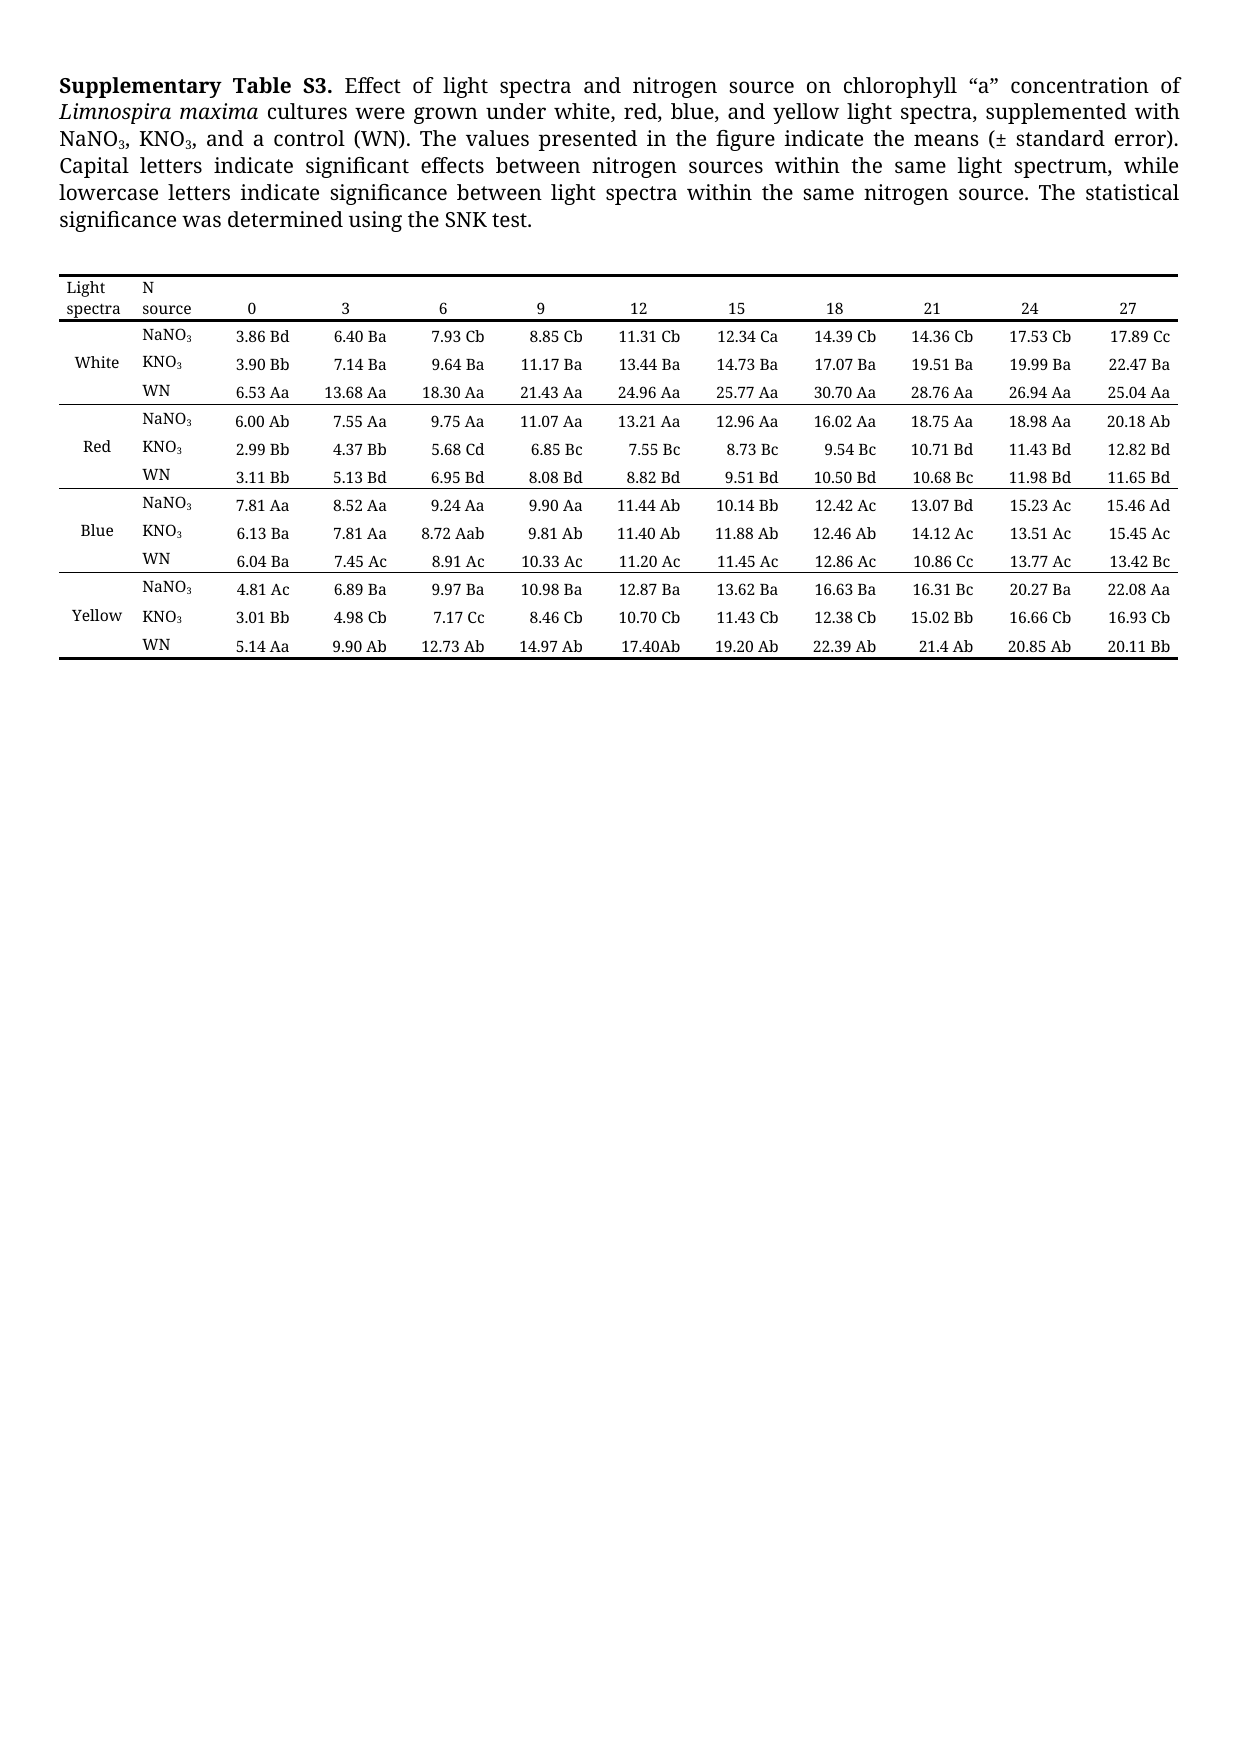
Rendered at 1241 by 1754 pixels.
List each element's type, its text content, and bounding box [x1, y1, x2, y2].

table_cell NaNO3 [135, 322, 207, 347]
table_cell NaNO3 [135, 405, 207, 432]
table_cell 11.17 Ba [492, 347, 590, 375]
table_cell 9.81 Ab [492, 516, 590, 544]
table_cell Blue [59, 489, 135, 572]
table_cell 17.07 Ba [786, 347, 883, 375]
table_cell 16.63 Ba [786, 573, 883, 600]
table_cell 7.55 Aa [297, 405, 394, 432]
table_cell 12.46 Ab [786, 516, 883, 544]
table_cell 4.81 Ac [207, 573, 297, 600]
table_cell 11.40 Ab [590, 516, 688, 544]
table_cell WN [135, 629, 207, 657]
table_cell 7.81 Aa [207, 489, 297, 516]
table_cell 25.04 Aa [1079, 375, 1177, 403]
table_cell 5.14 Aa [207, 629, 297, 657]
table_cell 13.68 Aa [297, 375, 394, 403]
table_cell NaNO3 [135, 489, 207, 516]
table_cell 11.44 Ab [590, 489, 688, 516]
table_cell 11.65 Bd [1079, 460, 1177, 488]
table_cell 26.94 Aa [981, 375, 1078, 403]
table_cell 9.75 Aa [394, 405, 492, 432]
table_cell 15.02 Bb [884, 600, 981, 628]
table_cell 19.51 Ba [884, 347, 981, 375]
table_cell 5.68 Cd [394, 432, 492, 460]
table_cell 21.4 Ab [884, 629, 981, 657]
table_cell 10.70 Cb [590, 600, 688, 628]
table_header 27 [1079, 277, 1177, 319]
table_cell 14.36 Cb [884, 322, 981, 347]
table_cell 11.43 Cb [688, 600, 786, 628]
table_cell 8.82 Bd [590, 460, 688, 488]
table_cell 10.68 Bc [884, 460, 981, 488]
table_cell 10.71 Bd [884, 432, 981, 460]
table_cell 15.46 Ad [1079, 489, 1177, 516]
table_cell 9.97 Ba [394, 573, 492, 600]
table_cell 7.55 Bc [590, 432, 688, 460]
table_cell 6.89 Ba [297, 573, 394, 600]
table_header 3 [297, 277, 394, 319]
table_cell 12.86 Ac [786, 544, 883, 572]
table_cell 12.96 Aa [688, 405, 786, 432]
table_cell 10.50 Bd [786, 460, 883, 488]
table_cell 8.46 Cb [492, 600, 590, 628]
table_cell 18.30 Aa [394, 375, 492, 403]
table_cell KNO3 [135, 516, 207, 544]
table_header 0 [207, 277, 297, 319]
table_cell 7.81 Aa [297, 516, 394, 544]
table_cell 8.73 Bc [688, 432, 786, 460]
table_cell 11.07 Aa [492, 405, 590, 432]
table_cell 22.47 Ba [1079, 347, 1177, 375]
table_cell 6.40 Ba [297, 322, 394, 347]
table_cell 6.13 Ba [207, 516, 297, 544]
table_cell 4.98 Cb [297, 600, 394, 628]
table_cell 6.85 Bc [492, 432, 590, 460]
table_cell 12.87 Ba [590, 573, 688, 600]
table_cell 28.76 Aa [884, 375, 981, 403]
table_cell 9.64 Ba [394, 347, 492, 375]
table_cell NaNO3 [135, 573, 207, 600]
table_cell 3.90 Bb [207, 347, 297, 375]
table_cell KNO3 [135, 432, 207, 460]
table_cell 19.99 Ba [981, 347, 1078, 375]
table_cell 18.75 Aa [884, 405, 981, 432]
table_cell 14.97 Ab [492, 629, 590, 657]
table_cell 17.89 Cc [1079, 322, 1177, 347]
table_cell 24.96 Aa [590, 375, 688, 403]
table_cell 13.77 Ac [981, 544, 1078, 572]
table_cell 11.88 Ab [688, 516, 786, 544]
table_cell 8.85 Cb [492, 322, 590, 347]
table_cell 8.08 Bd [492, 460, 590, 488]
table_header N source [135, 277, 207, 319]
table_cell 9.24 Aa [394, 489, 492, 516]
table_cell 7.93 Cb [394, 322, 492, 347]
table_cell Red [59, 405, 135, 488]
table_cell 6.95 Bd [394, 460, 492, 488]
table_cell 18.98 Aa [981, 405, 1078, 432]
table_cell 13.42 Bc [1079, 544, 1177, 572]
table_cell 10.86 Cc [884, 544, 981, 572]
table_cell WN [135, 544, 207, 572]
table_cell 12.73 Ab [394, 629, 492, 657]
table_cell 6.04 Ba [207, 544, 297, 572]
table_cell 12.34 Ca [688, 322, 786, 347]
table_cell 3.86 Bd [207, 322, 297, 347]
table_cell 22.08 Aa [1079, 573, 1177, 600]
table_cell 21.43 Aa [492, 375, 590, 403]
table_cell 3.11 Bb [207, 460, 297, 488]
table_cell 11.98 Bd [981, 460, 1078, 488]
table_cell 10.14 Bb [688, 489, 786, 516]
table_cell 9.90 Ab [297, 629, 394, 657]
table_cell 20.27 Ba [981, 573, 1078, 600]
table_cell 14.73 Ba [688, 347, 786, 375]
table_cell 10.33 Ac [492, 544, 590, 572]
table_cell 15.23 Ac [981, 489, 1078, 516]
text Supplementary Table S3. Effect of light spectra and nitrogen source on chlorophyll “a” concentration of Limnospira maxima cultures were grown under white, red, blue, and yellow light spectra, supplemented with NaNO3, KNO3, and a control (WN). The values presented in the figure indicate the means (± standard error). Capital letters indicate significant effects between nitrogen sources within the same light spectrum, while lowercase letters indicate significance between light spectra within the same nitrogen source. The statistical significance was determined using the SNK test. [59, 72, 1181, 234]
table_cell 10.98 Ba [492, 573, 590, 600]
table_cell 12.82 Bd [1079, 432, 1177, 460]
table_cell 11.45 Ac [688, 544, 786, 572]
table_cell 8.52 Aa [297, 489, 394, 516]
table_cell 7.45 Ac [297, 544, 394, 572]
table_cell 6.53 Aa [207, 375, 297, 403]
table_cell 9.54 Bc [786, 432, 883, 460]
table_cell 4.37 Bb [297, 432, 394, 460]
table_cell WN [135, 375, 207, 403]
table_cell 20.18 Ab [1079, 405, 1177, 432]
table_cell 20.11 Bb [1079, 629, 1177, 657]
table_cell 16.93 Cb [1079, 600, 1177, 628]
table_cell 8.72 Aab [394, 516, 492, 544]
table_cell 12.42 Ac [786, 489, 883, 516]
table_cell 11.20 Ac [590, 544, 688, 572]
table_cell 19.20 Ab [688, 629, 786, 657]
table_cell 13.07 Bd [884, 489, 981, 516]
table_cell 13.51 Ac [981, 516, 1078, 544]
table_cell 16.31 Bc [884, 573, 981, 600]
table_header 15 [688, 277, 786, 319]
table_cell 16.66 Cb [981, 600, 1078, 628]
table_cell 9.51 Bd [688, 460, 786, 488]
table_cell 16.02 Aa [786, 405, 883, 432]
table_header 9 [492, 277, 590, 319]
table_cell 3.01 Bb [207, 600, 297, 628]
table_cell 9.90 Aa [492, 489, 590, 516]
table_cell 5.13 Bd [297, 460, 394, 488]
table_cell 11.43 Bd [981, 432, 1078, 460]
table_cell 30.70 Aa [786, 375, 883, 403]
table_header 12 [590, 277, 688, 319]
table_cell 25.77 Aa [688, 375, 786, 403]
table_header 24 [981, 277, 1078, 319]
table_cell 11.31 Cb [590, 322, 688, 347]
table_cell 7.14 Ba [297, 347, 394, 375]
table_cell 7.17 Cc [394, 600, 492, 628]
table_cell 6.00 Ab [207, 405, 297, 432]
table_header Light spectra [59, 277, 135, 319]
table_cell 14.12 Ac [884, 516, 981, 544]
table_cell 8.91 Ac [394, 544, 492, 572]
table_cell KNO3 [135, 600, 207, 628]
table_cell 2.99 Bb [207, 432, 297, 460]
table_cell Yellow [59, 573, 135, 657]
table_header 18 [786, 277, 883, 319]
table_cell 15.45 Ac [1079, 516, 1177, 544]
table_cell White [59, 322, 135, 403]
table_cell 14.39 Cb [786, 322, 883, 347]
table_cell 12.38 Cb [786, 600, 883, 628]
table_header 21 [884, 277, 981, 319]
table_cell 22.39 Ab [786, 629, 883, 657]
table_cell 17.53 Cb [981, 322, 1078, 347]
table_cell 17.40Ab [590, 629, 688, 657]
table_cell 13.62 Ba [688, 573, 786, 600]
table_cell 13.44 Ba [590, 347, 688, 375]
table_cell KNO3 [135, 347, 207, 375]
table_header 6 [394, 277, 492, 319]
table_cell WN [135, 460, 207, 488]
table_cell 13.21 Aa [590, 405, 688, 432]
table_cell 20.85 Ab [981, 629, 1078, 657]
